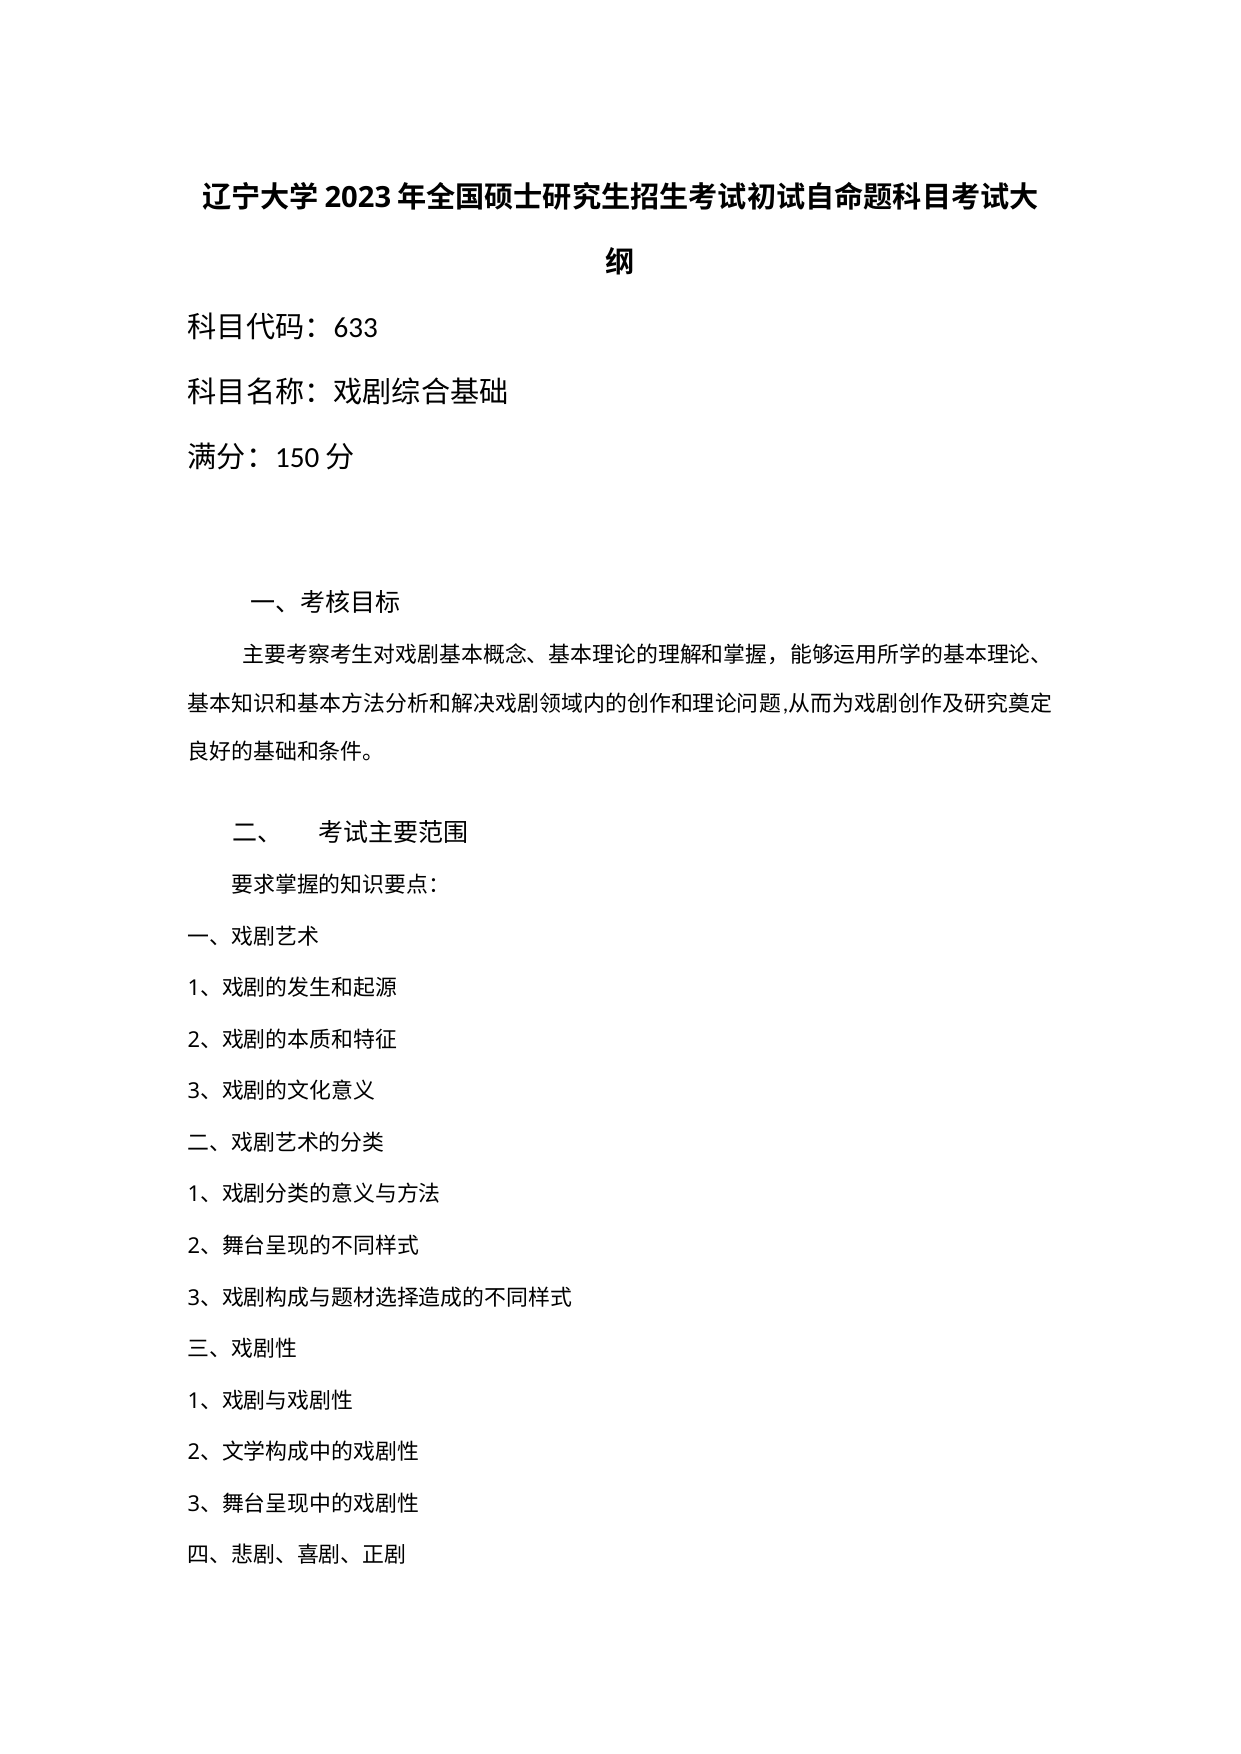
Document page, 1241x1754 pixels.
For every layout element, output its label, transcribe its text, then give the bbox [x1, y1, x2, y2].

text 满分：150分 [187, 422, 1053, 487]
text 主要考察考生对戏剧基本概念、基本理论的理解和掌握，能够运用所学的基本理论、基本知识和基本方法分析和解决戏剧领域内的创作和理论问题,从而为戏剧创作及研究奠定良好的基础和条件。 [187, 636, 1053, 766]
list 戏剧的发生和起源 [187, 970, 1053, 1002]
list 考试主要范围 [232, 798, 1053, 863]
list 戏剧的文化意义 [187, 1073, 1053, 1106]
list 戏剧分类的意义与方法 [187, 1176, 1053, 1209]
list 戏剧与戏剧性 [187, 1382, 1053, 1415]
list 舞台呈现中的戏剧性 [187, 1486, 1053, 1518]
list 戏剧艺术的分类 [187, 1124, 1053, 1157]
list 戏剧性 [187, 1331, 1053, 1363]
text 科目代码：633 [187, 292, 1053, 357]
text 辽宁大学2023年全国硕士研究生招生考试初试自命题科目考试大纲 [187, 162, 1053, 292]
text 一、考核目标 [187, 568, 1053, 633]
list 舞台呈现的不同样式 [187, 1228, 1053, 1260]
text 要求掌握的知识要点： [187, 867, 1053, 899]
list 戏剧艺术 [187, 918, 1053, 951]
text 科目名称：戏剧综合基础 [187, 357, 1053, 422]
list 戏剧构成与题材选择造成的不同样式 [187, 1279, 1053, 1312]
list 戏剧的本质和特征 [187, 1021, 1053, 1054]
list 悲剧、喜剧、正剧 [187, 1537, 1053, 1569]
list 文学构成中的戏剧性 [187, 1434, 1053, 1466]
